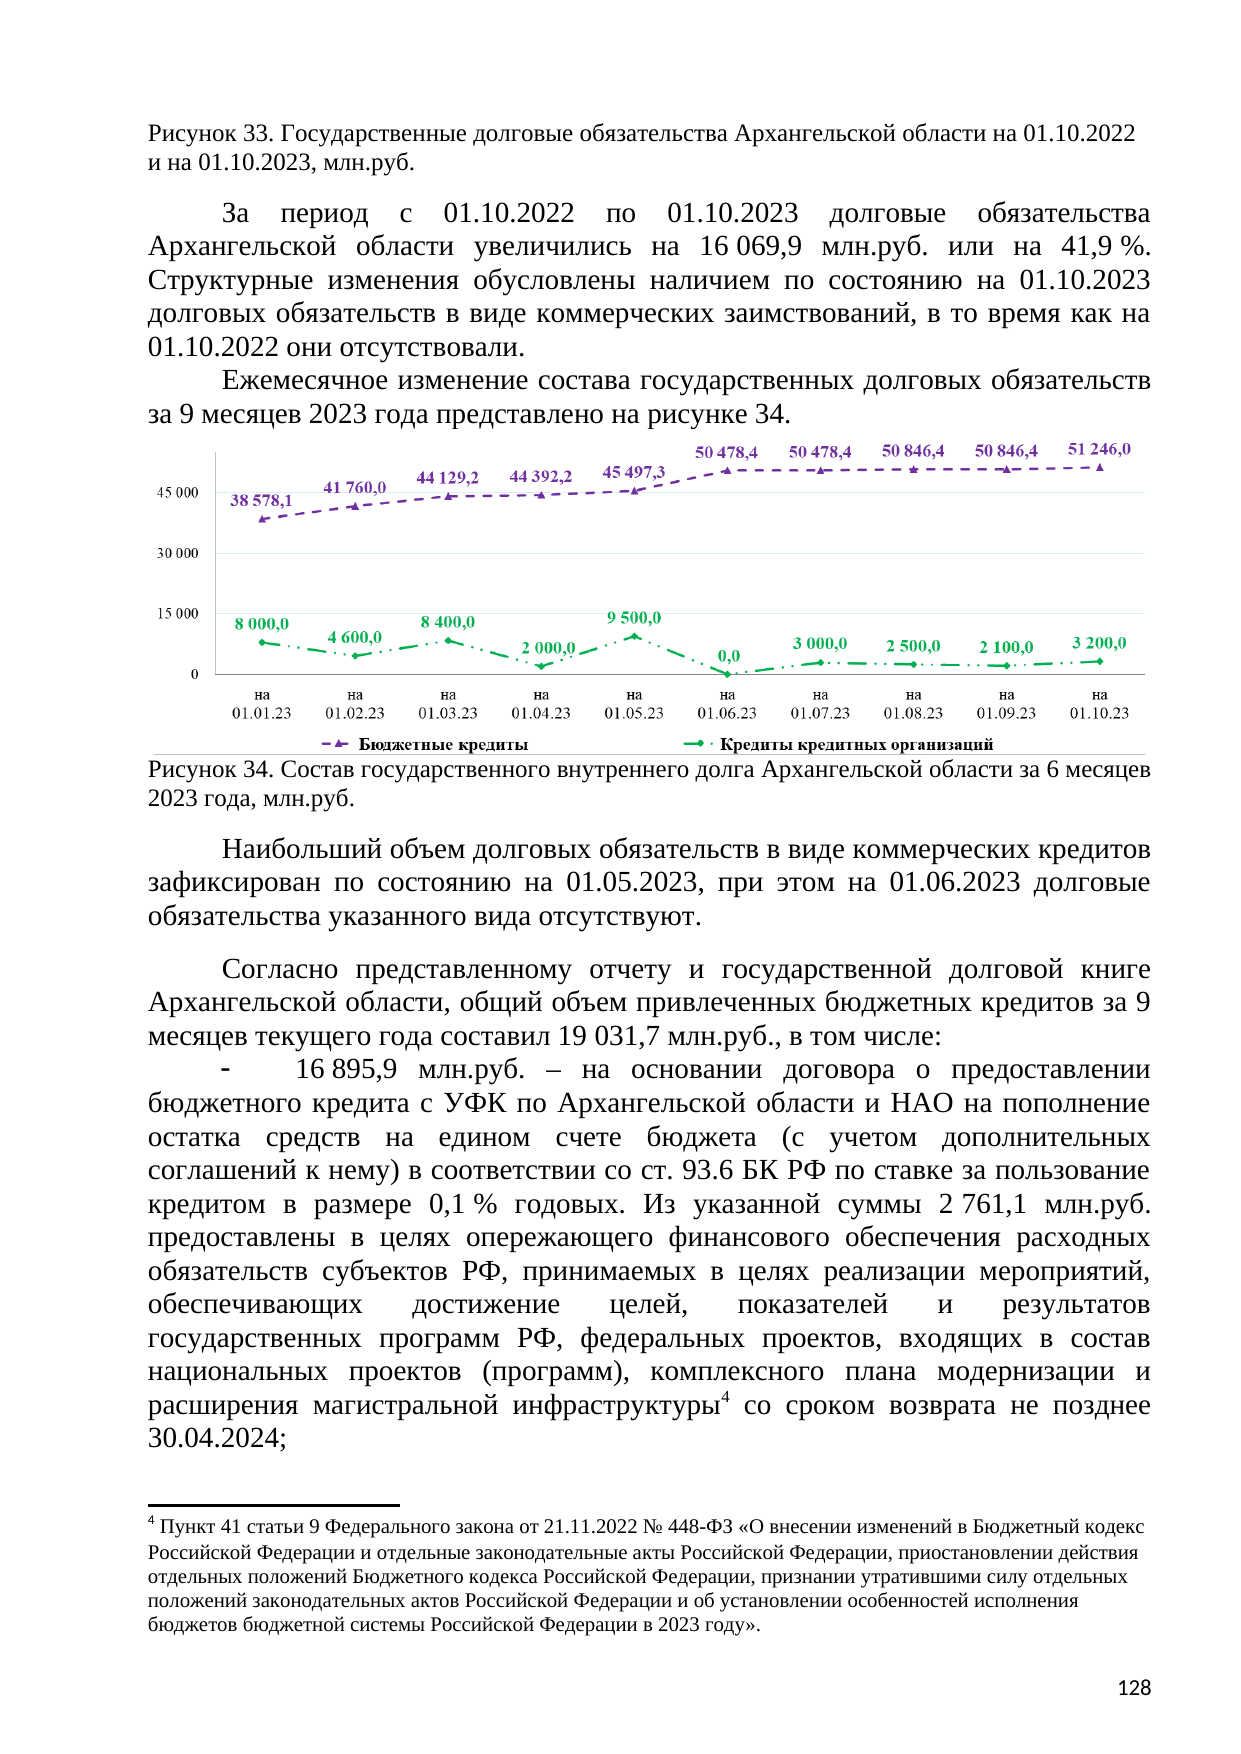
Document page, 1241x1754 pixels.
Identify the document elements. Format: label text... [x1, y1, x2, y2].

text Рисунок 34. Состав государственного внутреннего долга Архангельской области за 6 месяцев 2023 года, млн.руб. [148, 754, 1152, 812]
text Согласно представленному отчету и государственной долговой книге Архангельской области, общий объем привлеченных бюджетных кредитов за 9 месяцев текущего года составил 19 031,7 млн.руб., в том числе: [148, 951, 1152, 1051]
text Ежемесячное изменение состава государственных долговых обязательств за 9 месяцев 2023 года представлено на рисунке 34. [148, 362, 1152, 429]
list 16 895,9 млн.руб. – на основании договора о предоставлении бюджетного кредита с УФК по Архангельской области и НАО на пополнение остатка средств на едином счете бюджета (с учетом дополнительных соглашений к нему) в соответствии со ст. 93.6 БК РФ по ставке за пользование кредитом в размере 0,1 % годовых. Из указанной суммы 2 761,1 млн.руб. предоставлены в целях опережающего финансового обеспечения расходных обязательств субъектов РФ, принимаемых в целях реализации мероприятий, обеспечивающих достижение целей, показателей и результатов государственных программ РФ, федеральных проектов, входящих в состав национальных проектов (программ), комплексного плана модернизации и расширения магистральной инфраструктуры со сроком возврата не позднее 30.04.2024; [148, 1051, 1152, 1454]
text Рисунок 33. Государственные долговые обязательства Архангельской области на 01.10.2022 и на 01.10.2023, млн.руб. [148, 118, 1152, 176]
picture [154, 429, 1146, 755]
text Наибольший объем долговых обязательств в виде коммерческих кредитов зафиксирован по состоянию на 01.05.2023, при этом на 01.06.2023 долговые обязательства указанного вида отсутствуют. [148, 831, 1152, 932]
text За период с 01.10.2022 по 01.10.2023 долговые обязательства Архангельской области увеличились на 16 069,9 млн.руб. или на 41,9 %. Структурные изменения обусловлены наличием по состоянию на 01.10.2023 долговых обязательств в виде коммерческих заимствований, в то время как на 01.10.2022 они отсутствовали. [148, 195, 1152, 362]
